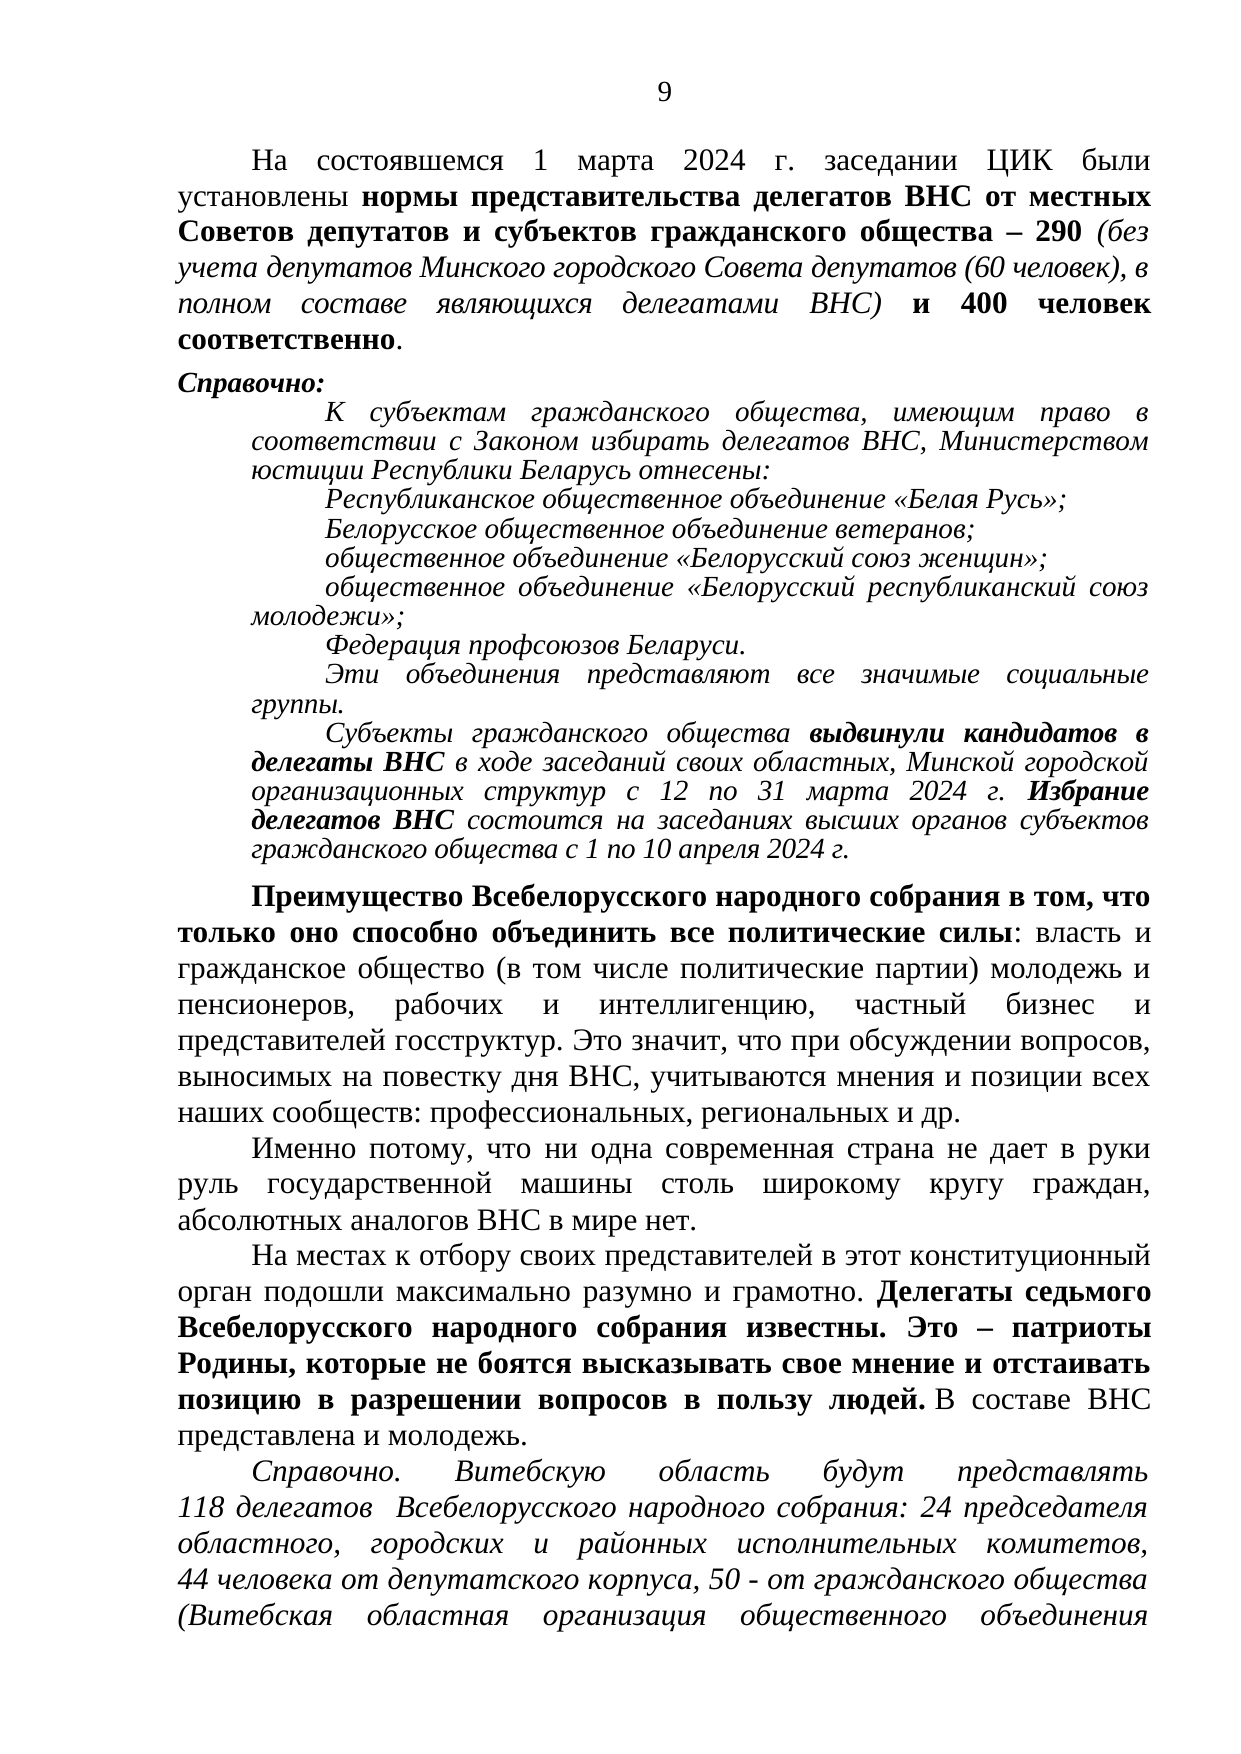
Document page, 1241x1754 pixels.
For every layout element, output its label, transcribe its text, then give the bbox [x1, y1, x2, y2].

text Федерация профсоюзов Беларуси. [251, 631, 1152, 661]
text общественное объединение «Белорусский союз женщин»; [251, 544, 1152, 573]
text Преимущество Всебелорусского народного собрания в том, что только оно способно объединить все политические силы: власть и гражданское общество (в том числе политические партии) молодежь и пенсионеров, рабочих и интеллигенцию, частный бизнес и представителей госструктур. Это значит, что при обсуждении вопросов, выносимых на повестку дня ВНС, учитываются мнения и позиции всех наших сообществ: профессиональных, региональных и др. [177, 877, 1152, 1129]
text На состоявшемся 1 марта 2024 г. заседании ЦИК были установлены нормы представительства делегатов ВНС от местных Советов депутатов и субъектов гражданского общества – 290 (без учета депутатов Минского городского Совета депутатов (60 человек), в полном составе являющихся делегатами ВНС) и 400 человек соответственно. [177, 141, 1152, 356]
text Республиканское общественное объединение «Белая Русь»; [251, 486, 1152, 515]
text общественное объединение «Белорусский республиканский союз молодежи»; [251, 573, 1152, 631]
text Именно потому, что ни одна современная страна не дает в руки руль государственной машины столь широкому кругу граждан, абсолютных аналогов ВНС в мире нет. [177, 1129, 1152, 1237]
text На местах к отбору своих представителей в этот конституционный орган подошли максимально разумно и грамотно. Делегаты седьмого Всебелорусского народного собрания известны. Это – патриоты Родины, которые не боятся высказывать свое мнение и отстаивать позицию в разрешении вопросов в пользу людей. В составе ВНС представлена и молодежь. [177, 1237, 1152, 1452]
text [177, 1452, 1152, 1632]
text Белорусское общественное объединение ветеранов; [251, 515, 1152, 544]
text К субъектам гражданского общества, имеющим право в соответствии с Законом избирать делегатов ВНС, Министерством юстиции Республики Беларусь отнесены: [251, 398, 1152, 486]
text Справочно: [177, 369, 1152, 398]
text Эти объединения представляют все значимые социальные группы. [251, 661, 1152, 719]
text Субъекты гражданского общества выдвинули кандидатов в делегаты ВНС в ходе заседаний своих областных, Минской городской организационных структур с 12 по 31 марта 2024 г. Избрание делегатов ВНС состоится на заседаниях высших органов субъектов гражданского общества с 1 по 10 апреля 2024 г. [251, 719, 1152, 865]
